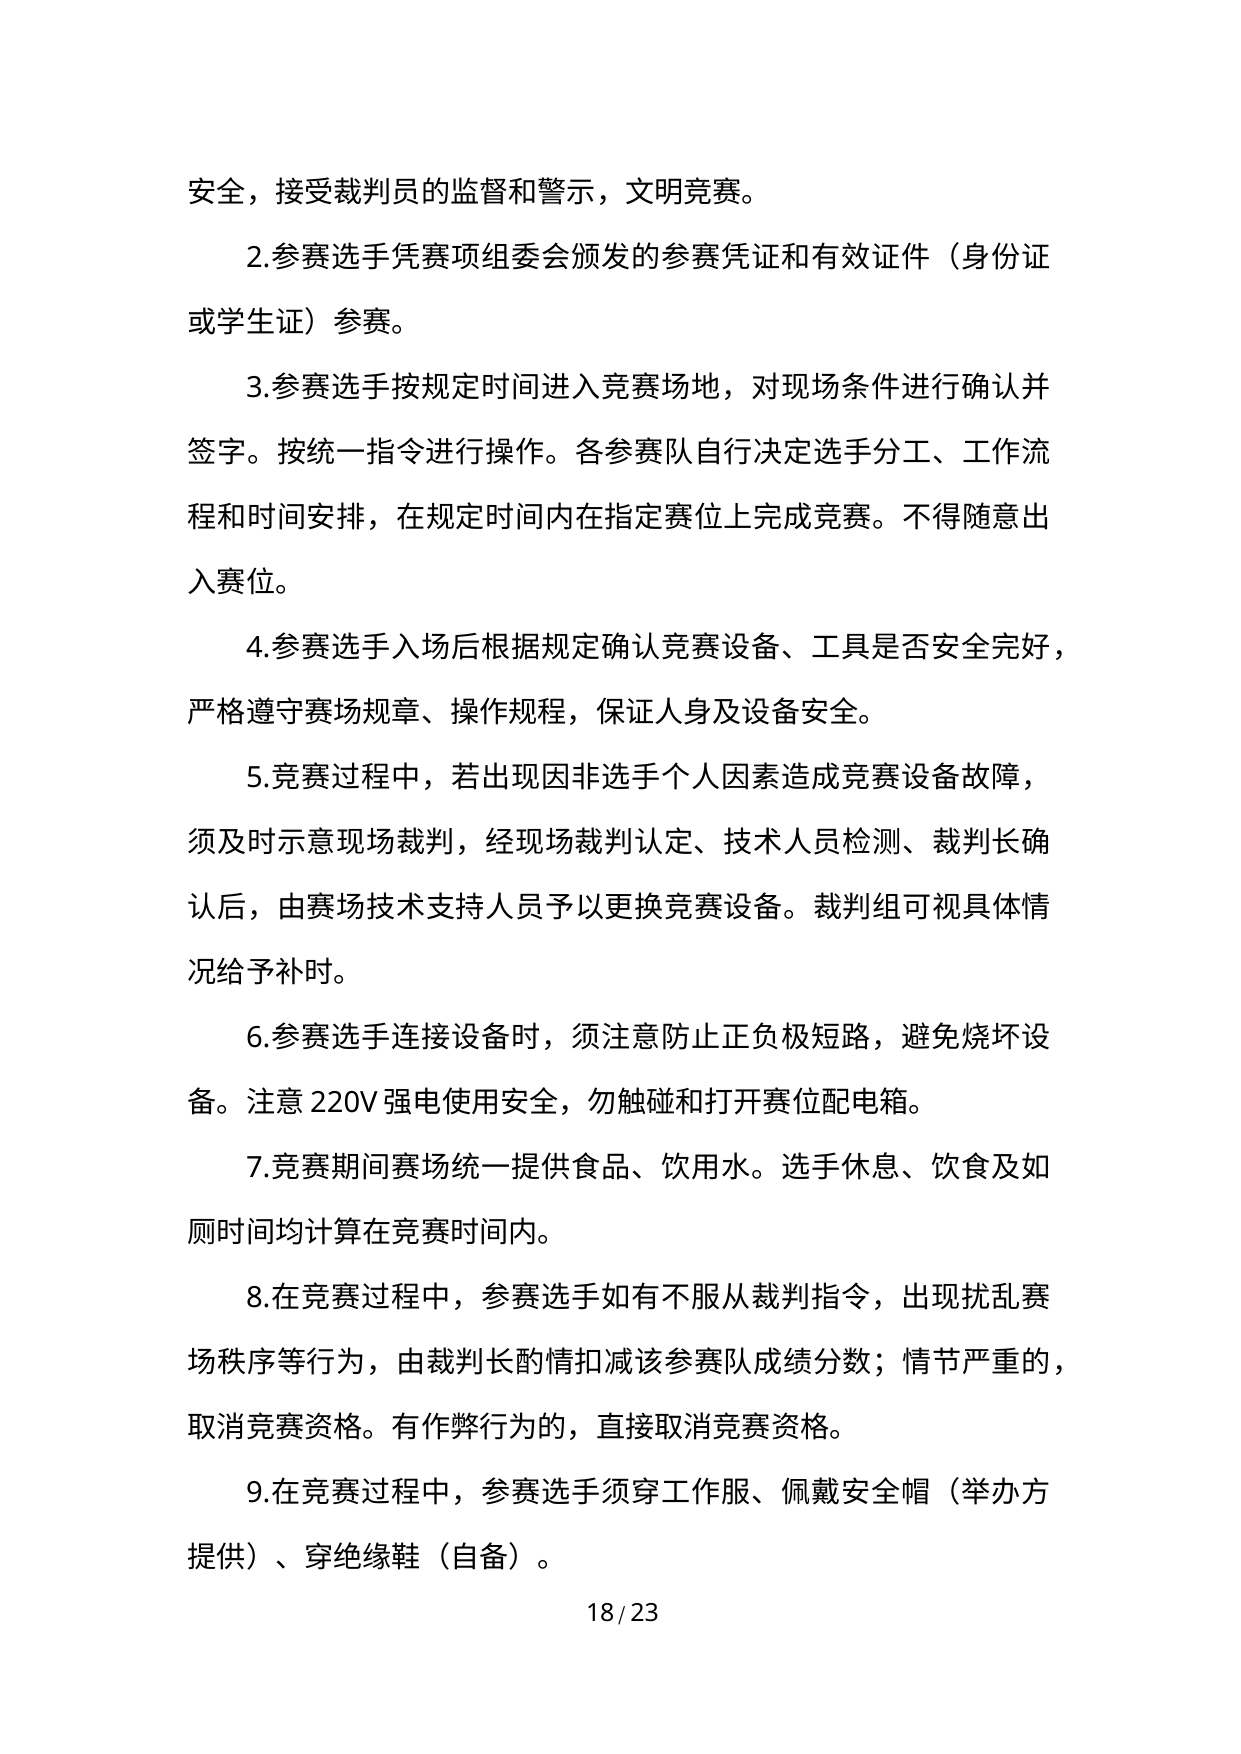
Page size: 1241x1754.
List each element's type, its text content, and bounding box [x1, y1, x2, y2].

text 6.参赛选手连接设备时，须注意防止正负极短路，避免烧坏设备。注意220V强电使用安全，勿触碰和打开赛位配电箱。 [187, 1002, 1053, 1132]
text 2.参赛选手凭赛项组委会颁发的参赛凭证和有效证件（身份证或学生证）参赛。 [187, 222, 1053, 352]
text 9.在竞赛过程中，参赛选手须穿工作服、佩戴安全帽（举办方提供）、穿绝缘鞋（自备）。 [187, 1457, 1053, 1587]
text 3.参赛选手按规定时间进入竞赛场地，对现场条件进行确认并签字。按统一指令进行操作。各参赛队自行决定选手分工、工作流程和时间安排，在规定时间内在指定赛位上完成竞赛。不得随意出入赛位。 [187, 352, 1053, 612]
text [187, 157, 1053, 222]
text 8.在竞赛过程中，参赛选手如有不服从裁判指令，出现扰乱赛场秩序等行为，由裁判长酌情扣减该参赛队成绩分数；情节严重的，取消竞赛资格。有作弊行为的，直接取消竞赛资格。 [187, 1262, 1053, 1457]
text 7.竞赛期间赛场统一提供食品、饮用水。选手休息、饮食及如厕时间均计算在竞赛时间内。 [187, 1132, 1053, 1262]
text 4.参赛选手入场后根据规定确认竞赛设备、工具是否安全完好，严格遵守赛场规章、操作规程，保证人身及设备安全。 [187, 612, 1053, 742]
text 5.竞赛过程中，若出现因非选手个人因素造成竞赛设备故障，须及时示意现场裁判，经现场裁判认定、技术人员检测、裁判长确认后，由赛场技术支持人员予以更换竞赛设备。裁判组可视具体情况给予补时。 [187, 742, 1053, 1002]
